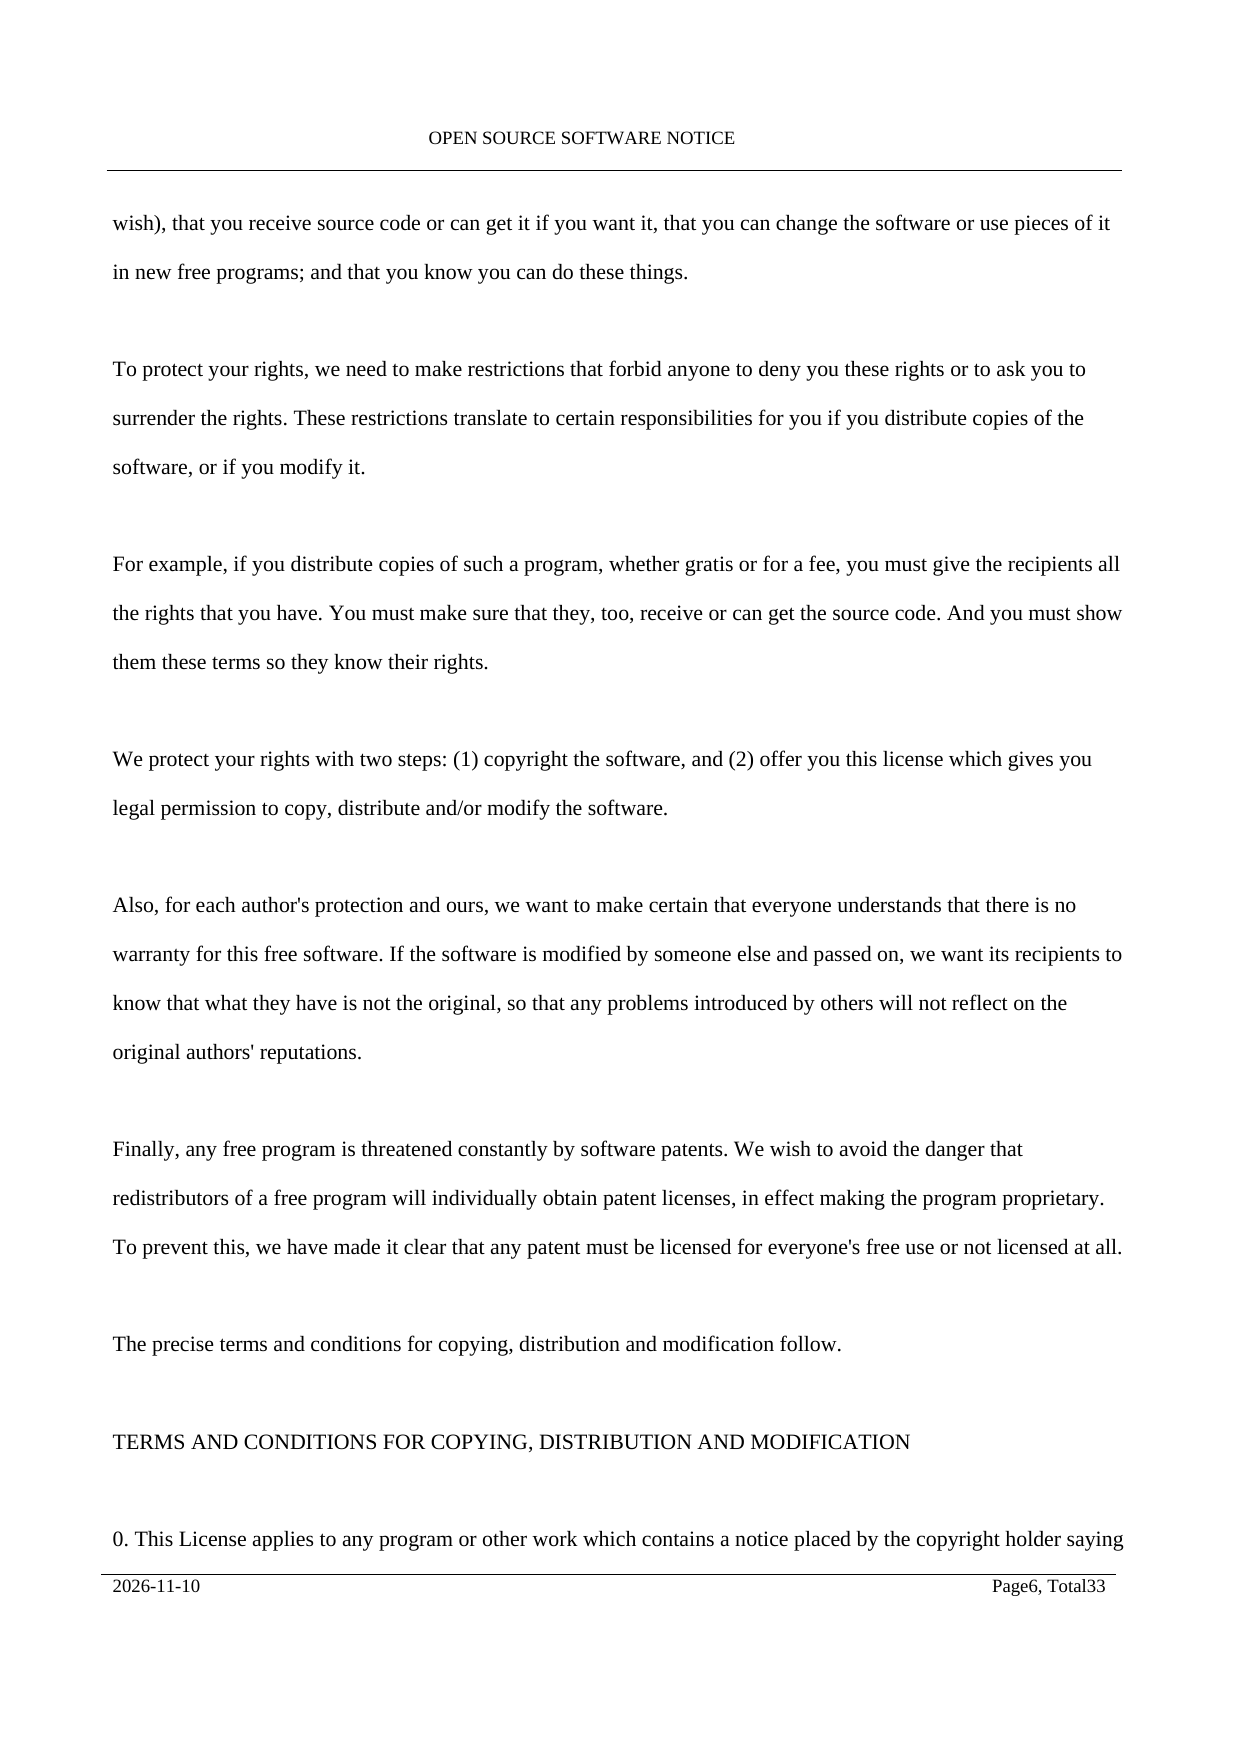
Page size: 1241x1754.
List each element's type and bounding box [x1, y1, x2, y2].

text [112, 206, 1128, 1555]
